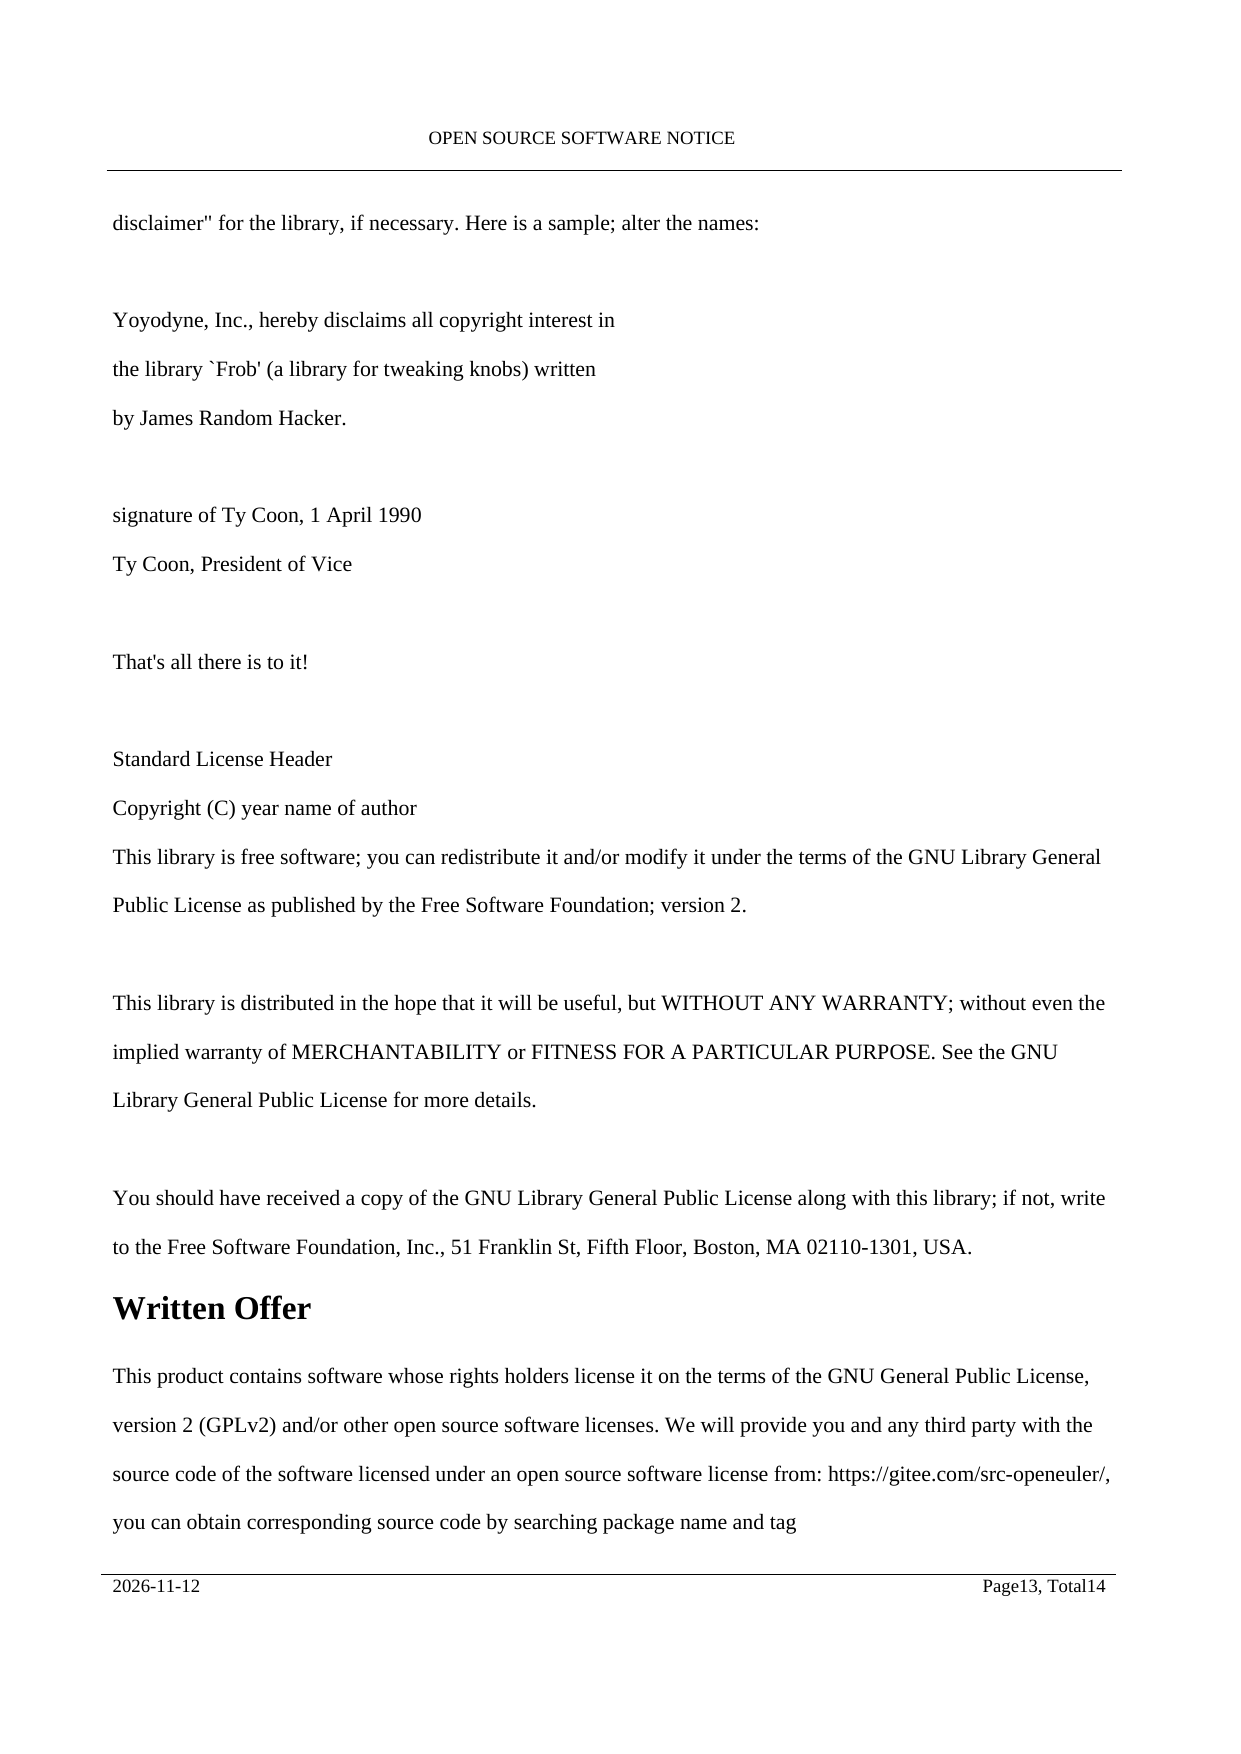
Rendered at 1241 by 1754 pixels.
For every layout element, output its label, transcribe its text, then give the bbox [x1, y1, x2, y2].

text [112, 206, 1128, 1263]
text This product contains software whose rights holders license it on the terms of the GNU General Public License, version 2 (GPLv2) and/or other open source software licenses. We will provide you and any third party with the source code of the software licensed under an open source software license from: https://gitee.com/src-openeuler/, you can obtain corresponding source code by searching package name and tag [112, 1359, 1128, 1538]
text Written Offer [112, 1275, 1128, 1340]
